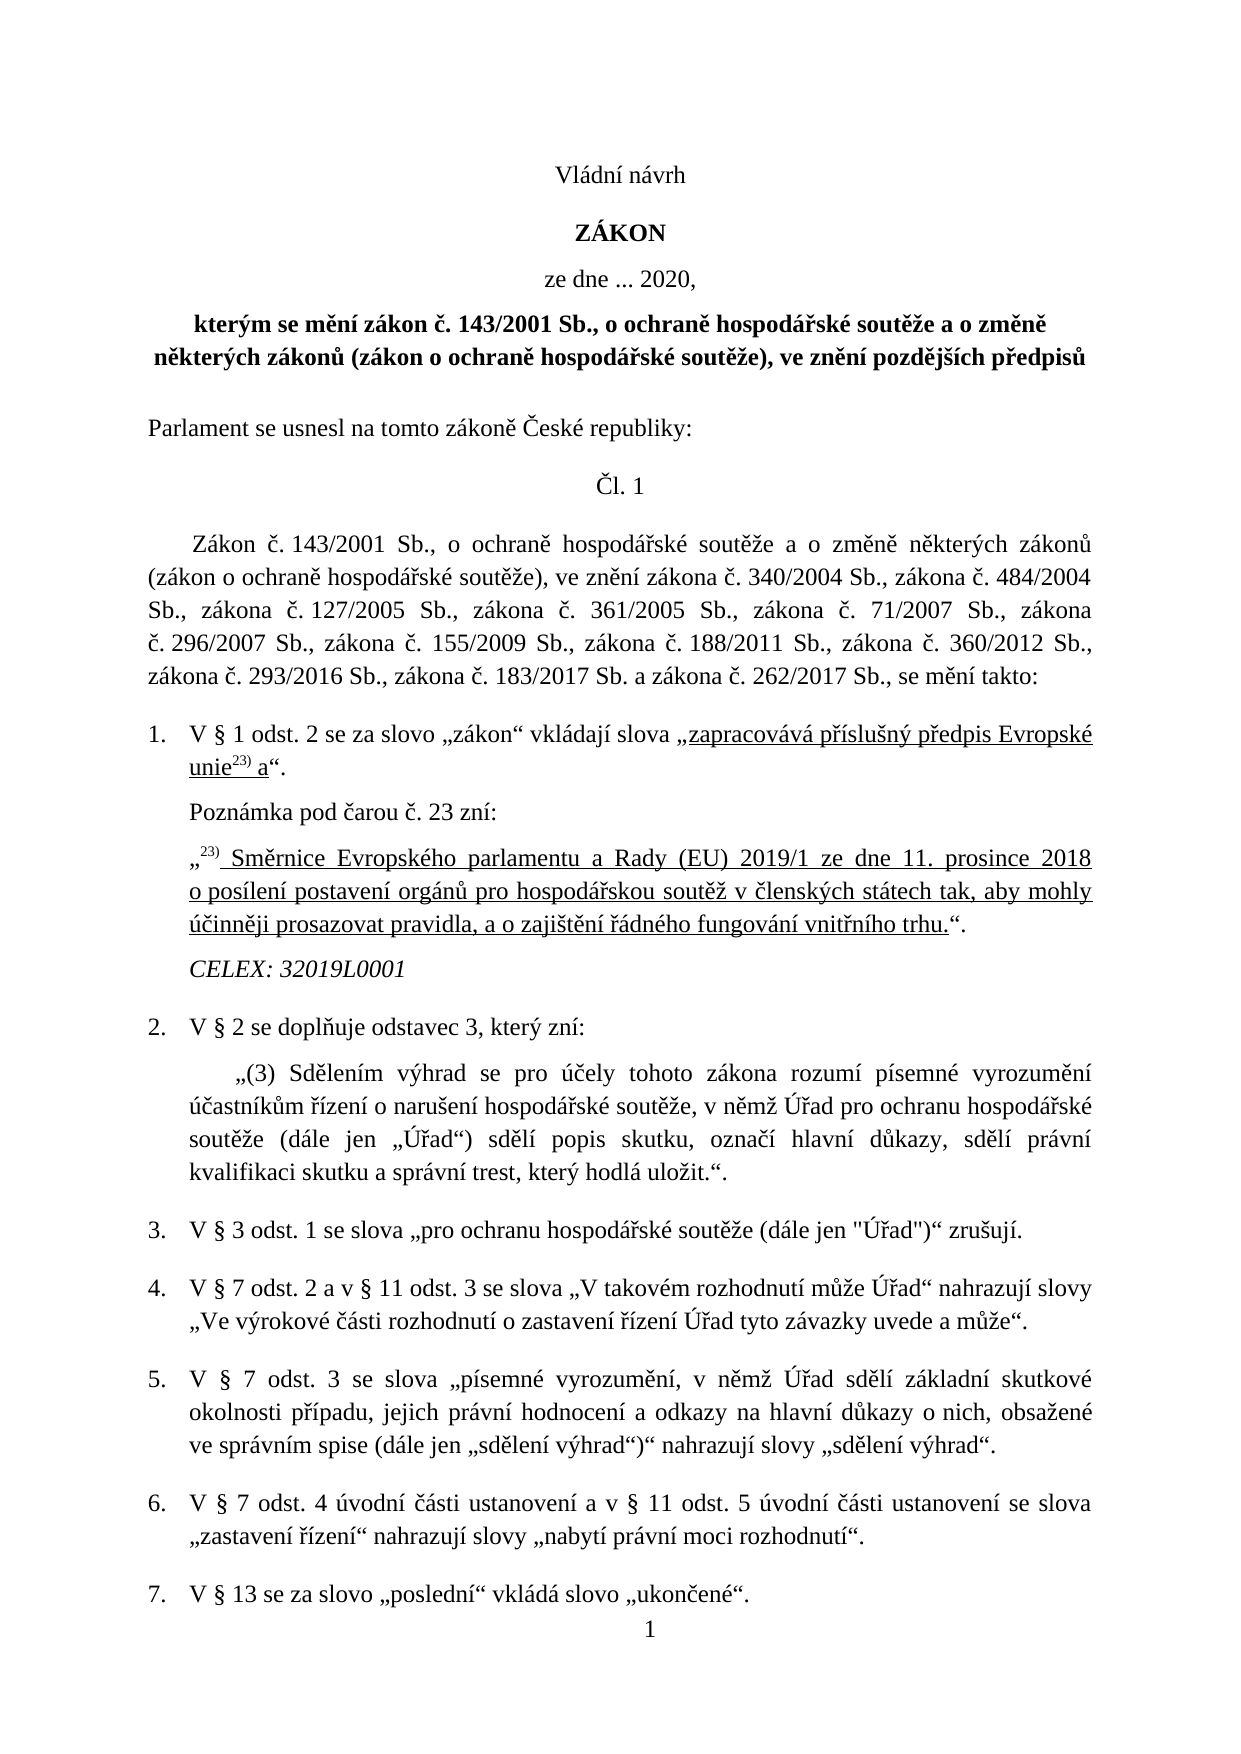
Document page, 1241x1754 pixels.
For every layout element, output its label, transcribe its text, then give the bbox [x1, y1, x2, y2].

text V § 2 se doplňuje odstavec 3, který zní: [148, 1012, 1093, 1041]
text „23) Směrnice Evropského parlamentu a Rady (EU) 2019/1 ze dne 11. prosince 2018 o posílení postavení orgánů pro hospodářskou soutěž v členských státech tak, aby mohly účinněji prosazovat pravidla, a o zajištění řádného fungování vnitřního trhu.“. [189, 902, 1093, 938]
text Zákon č. 143/2001 Sb., o ochraně hospodářské soutěže a o změně některých zákonů (zákon o ochraně hospodářské soutěže), ve znění zákona č. 340/2004 Sb., zákona č. 484/2004 Sb., zákona č. 127/2005 Sb., zákona č. 361/2005 Sb., zákona č. 71/2007 Sb., zákona č. 296/2007 Sb., zákona č. 155/2009 Sb., zákona č. 188/2011 Sb., zákona č. 360/2012 Sb., zákona č. 293/2016 Sb., zákona č. 183/2017 Sb. a zákona č. 262/2017 Sb., se mění takto: [148, 529, 1093, 689]
text Vládní návrh [148, 160, 1093, 189]
text Parlament se usnesl na tomto zákoně České republiky: [148, 413, 1093, 441]
text CELEX: 32019L0001 [189, 954, 1093, 983]
text „23) Směrnice Evropského parlamentu a Rady (EU) 2019/1 ze dne 11. prosince 2018 o posílení postavení orgánů pro hospodářskou soutěž v členských státech tak, aby mohly účinněji prosazovat pravidla, a o zajištění řádného fungování vnitřního trhu.“. [189, 843, 1093, 901]
text V § 13 se za slovo „poslední“ vkládá slovo „ukončené“. [148, 1579, 1093, 1608]
text „(3) Sdělením výhrad se pro účely tohoto zákona rozumí písemné vyrozumění účastníkům řízení o narušení hospodářské soutěže, v němž Úřad pro ochranu hospodářské soutěže (dále jen „Úřad“) sdělí popis skutku, označí hlavní důkazy, sdělí právní kvalifikaci skutku a správní trest, který hodlá uložit.“. [189, 1058, 1093, 1186]
text V § 1 odst. 2 se za slovo „zákon“ vkládají slova „zapracovává příslušný předpis Evropské unie23) a“. [148, 719, 1093, 781]
text V § 7 odst. 2 a v § 11 odst. 3 se slova „V takovém rozhodnutí může Úřad“ nahrazují slovy „Ve výrokové části rozhodnutí o zastavení řízení Úřad tyto závazky uvede a může“. [148, 1273, 1093, 1335]
text V § 3 odst. 1 se slova „pro ochranu hospodářské soutěže (dále jen "Úřad")“ zrušují. [148, 1215, 1093, 1244]
text V § 7 odst. 4 úvodní části ustanovení a v § 11 odst. 5 úvodní části ustanovení se slova „zastavení řízení“ nahrazují slovy „nabytí právní moci rozhodnutí“. [148, 1488, 1093, 1550]
text Poznámka pod čarou č. 23 zní: [189, 797, 1093, 826]
text kterým se mění zákon č. 143/2001 Sb., o ochraně hospodářské soutěže a o změně některých zákonů (zákon o ochraně hospodářské soutěže), ve znění pozdějších předpisů [148, 309, 1093, 371]
text ze dne ... 2020, [148, 264, 1093, 292]
text ZÁKON [148, 218, 1093, 247]
text V § 7 odst. 3 se slova „písemné vyrozumění, v němž Úřad sdělí základní skutkové okolnosti případu, jejich právní hodnocení a odkazy na hlavní důkazy o nich, obsažené ve správním spise (dále jen „sdělení výhrad“)“ nahrazují slovy „sdělení výhrad“. [148, 1364, 1093, 1459]
